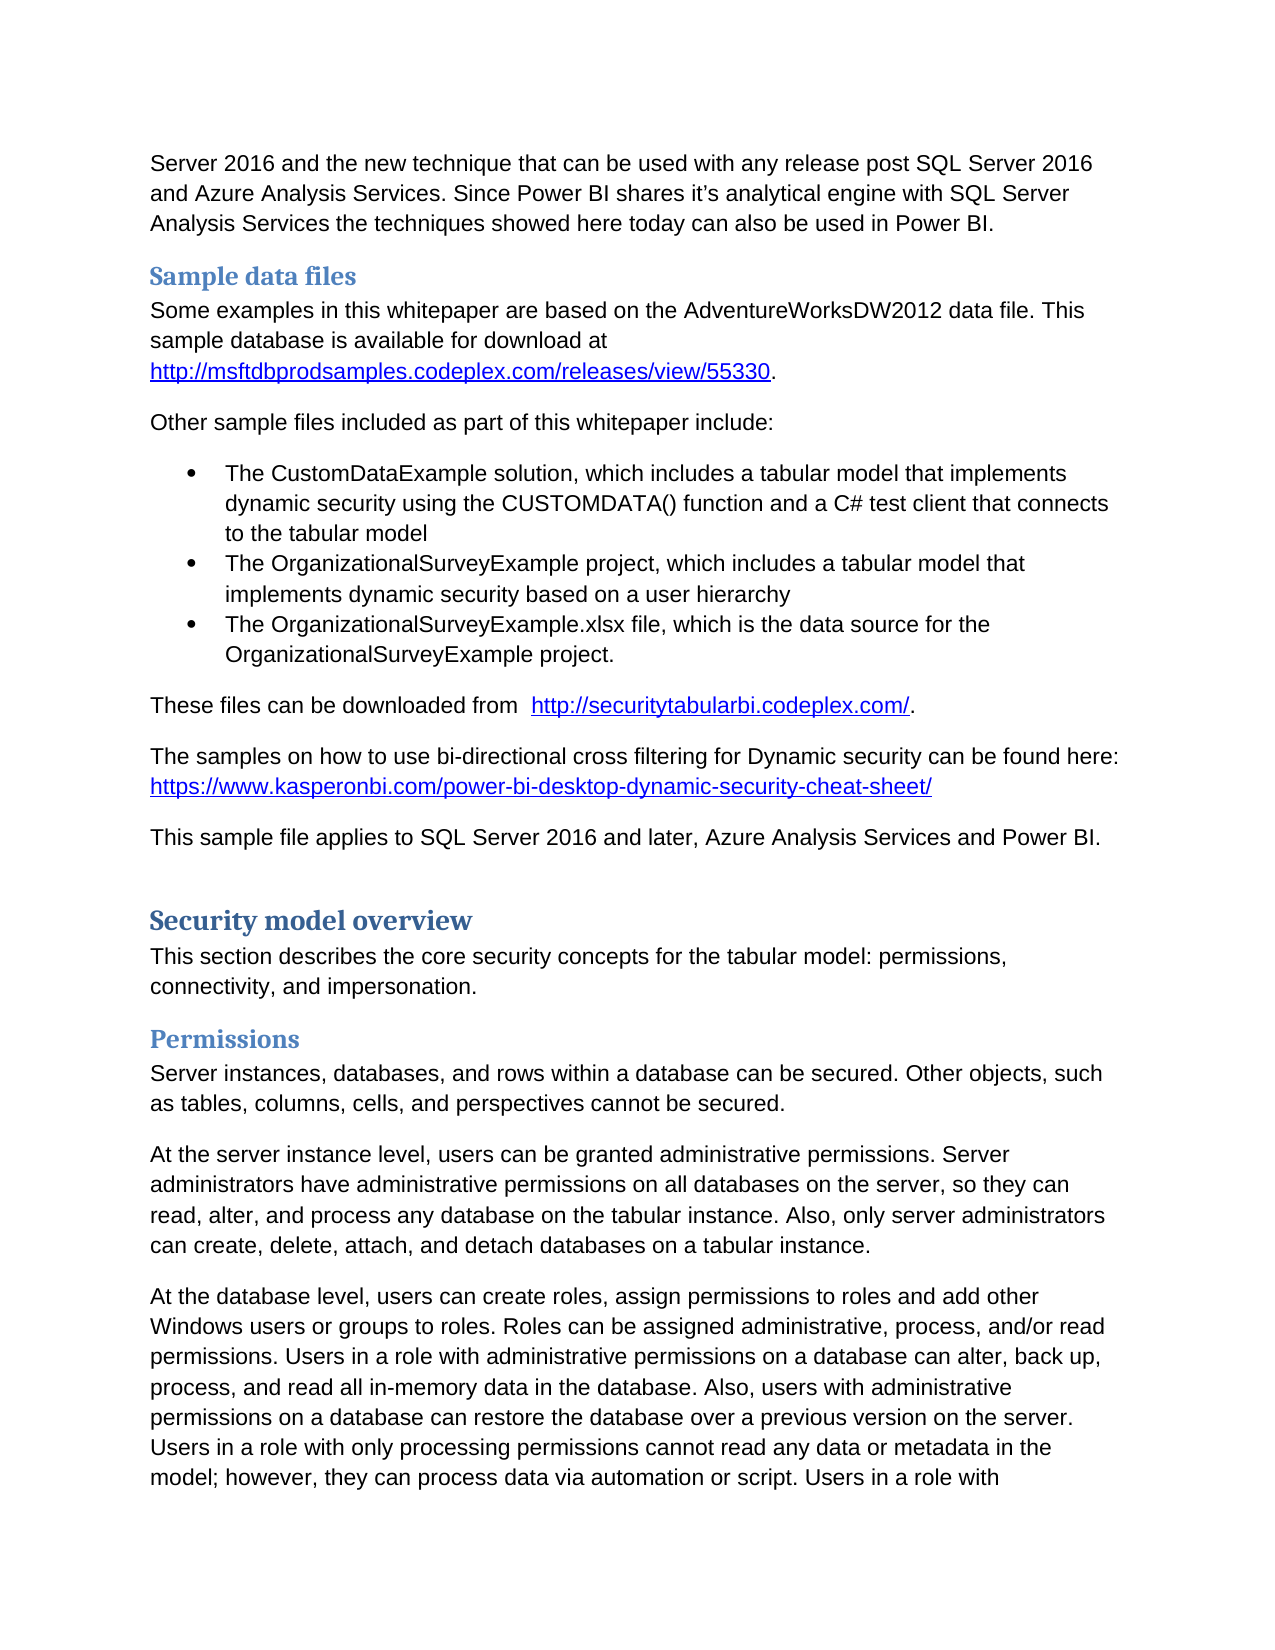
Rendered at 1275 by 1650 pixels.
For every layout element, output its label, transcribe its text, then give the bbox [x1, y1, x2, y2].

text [150, 150, 1125, 237]
list The OrganizationalSurveyExample project, which includes a tabular model that implements dynamic security based on a user hierarchy [187, 550, 1125, 607]
subtitle Permissions [150, 1024, 1125, 1055]
text At the server instance level, users can be granted administrative permissions. Server administrators have administrative permissions on all databases on the server, so they can read, alter, and process any database on the tabular instance. Also, only server administrators can create, delete, attach, and detach databases on a tabular instance. [150, 1141, 1125, 1258]
text These files can be downloaded from http://securitytabularbi.codeplex.com/. [150, 692, 1125, 718]
list The CustomDataExample solution, which includes a tabular model that implements dynamic security using the CUSTOMDATA() function and a C# test client that connects to the tabular model [187, 460, 1125, 546]
text The samples on how to use bi-directional cross filtering for Dynamic security can be found here: https://www.kasperonbi.com/power-bi-desktop-dynamic-security-cheat-sheet/ [150, 743, 1125, 799]
list The OrganizationalSurveyExample.xlsx file, which is the data source for the OrganizationalSurveyExample project. [187, 611, 1125, 667]
text Other sample files included as part of this whitepaper include: [150, 409, 1125, 435]
text This section describes the core security concepts for the tabular model: permissions, connectivity, and impersonation. [150, 943, 1125, 999]
text This sample file applies to SQL Server 2016 and later, Azure Analysis Services and Power BI. [150, 824, 1125, 851]
subtitle Security model overview [150, 904, 1125, 938]
subtitle Sample data files [150, 261, 1125, 293]
text Server instances, databases, and rows within a database can be secured. Other objects, such as tables, columns, cells, and perspectives cannot be secured. [150, 1060, 1125, 1117]
text Some examples in this whitepaper are based on the AdventureWorksDW2012 data file. This sample database is available for download at http://msftdbprodsamples.codeplex.com/releases/view/55330. [150, 297, 1125, 384]
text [150, 1283, 1125, 1491]
